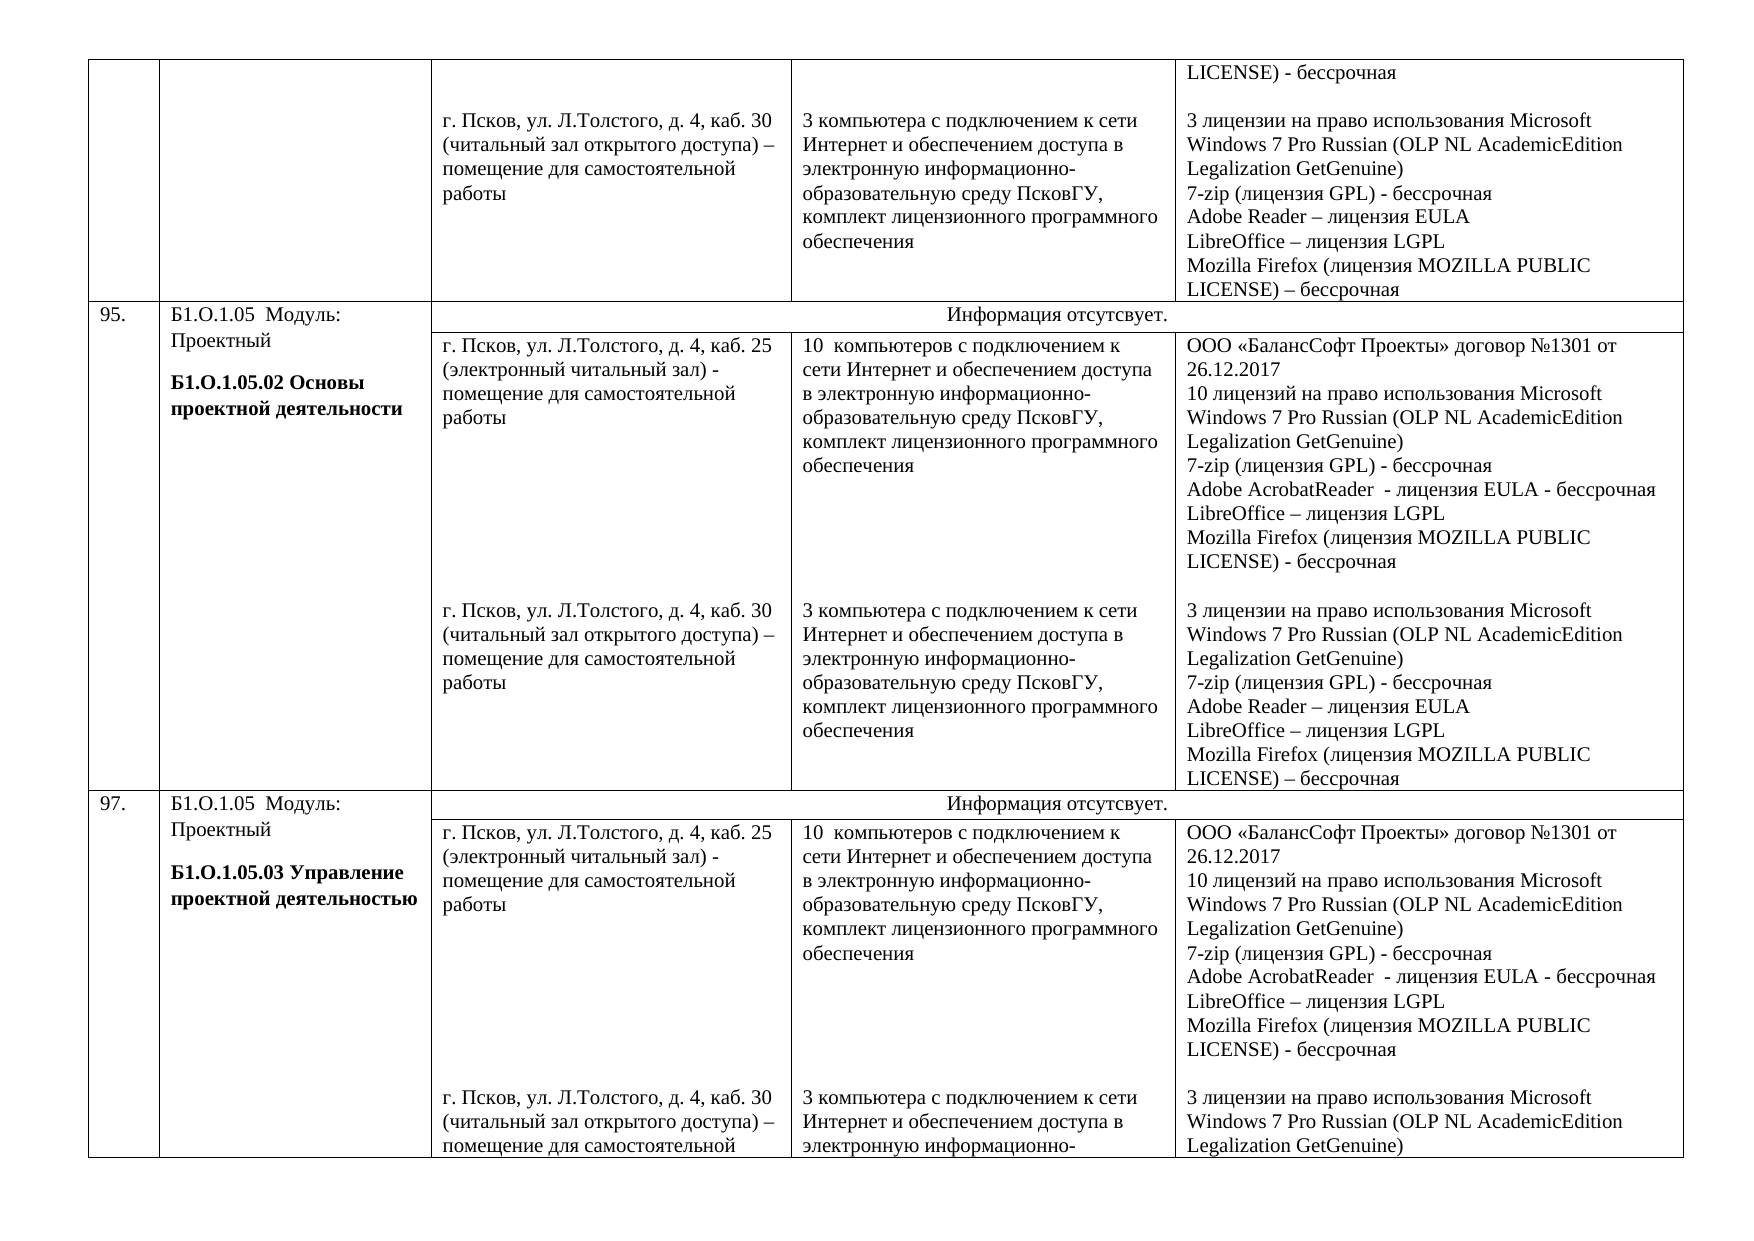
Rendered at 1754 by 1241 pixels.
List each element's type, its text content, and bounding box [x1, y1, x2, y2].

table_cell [792, 60, 1175, 301]
table_cell Б1.О.1.05 Модуль: Проектный Б1.О.1.05.02 Основы проектной деятельности [160, 302, 431, 790]
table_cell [1176, 60, 1683, 301]
table_cell Б1.О.1.05 Модуль: Проектный Б1.О.1.05.03 Управление проектной деятельностью [160, 791, 431, 1157]
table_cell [432, 60, 791, 301]
table_cell Информация отсутсвует. [432, 302, 1683, 332]
table_cell Информация отсутсвует. [432, 791, 1683, 819]
table_cell [89, 791, 159, 1157]
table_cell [792, 820, 1175, 1157]
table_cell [432, 820, 791, 1157]
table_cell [1176, 820, 1683, 1157]
table_cell [89, 302, 159, 790]
